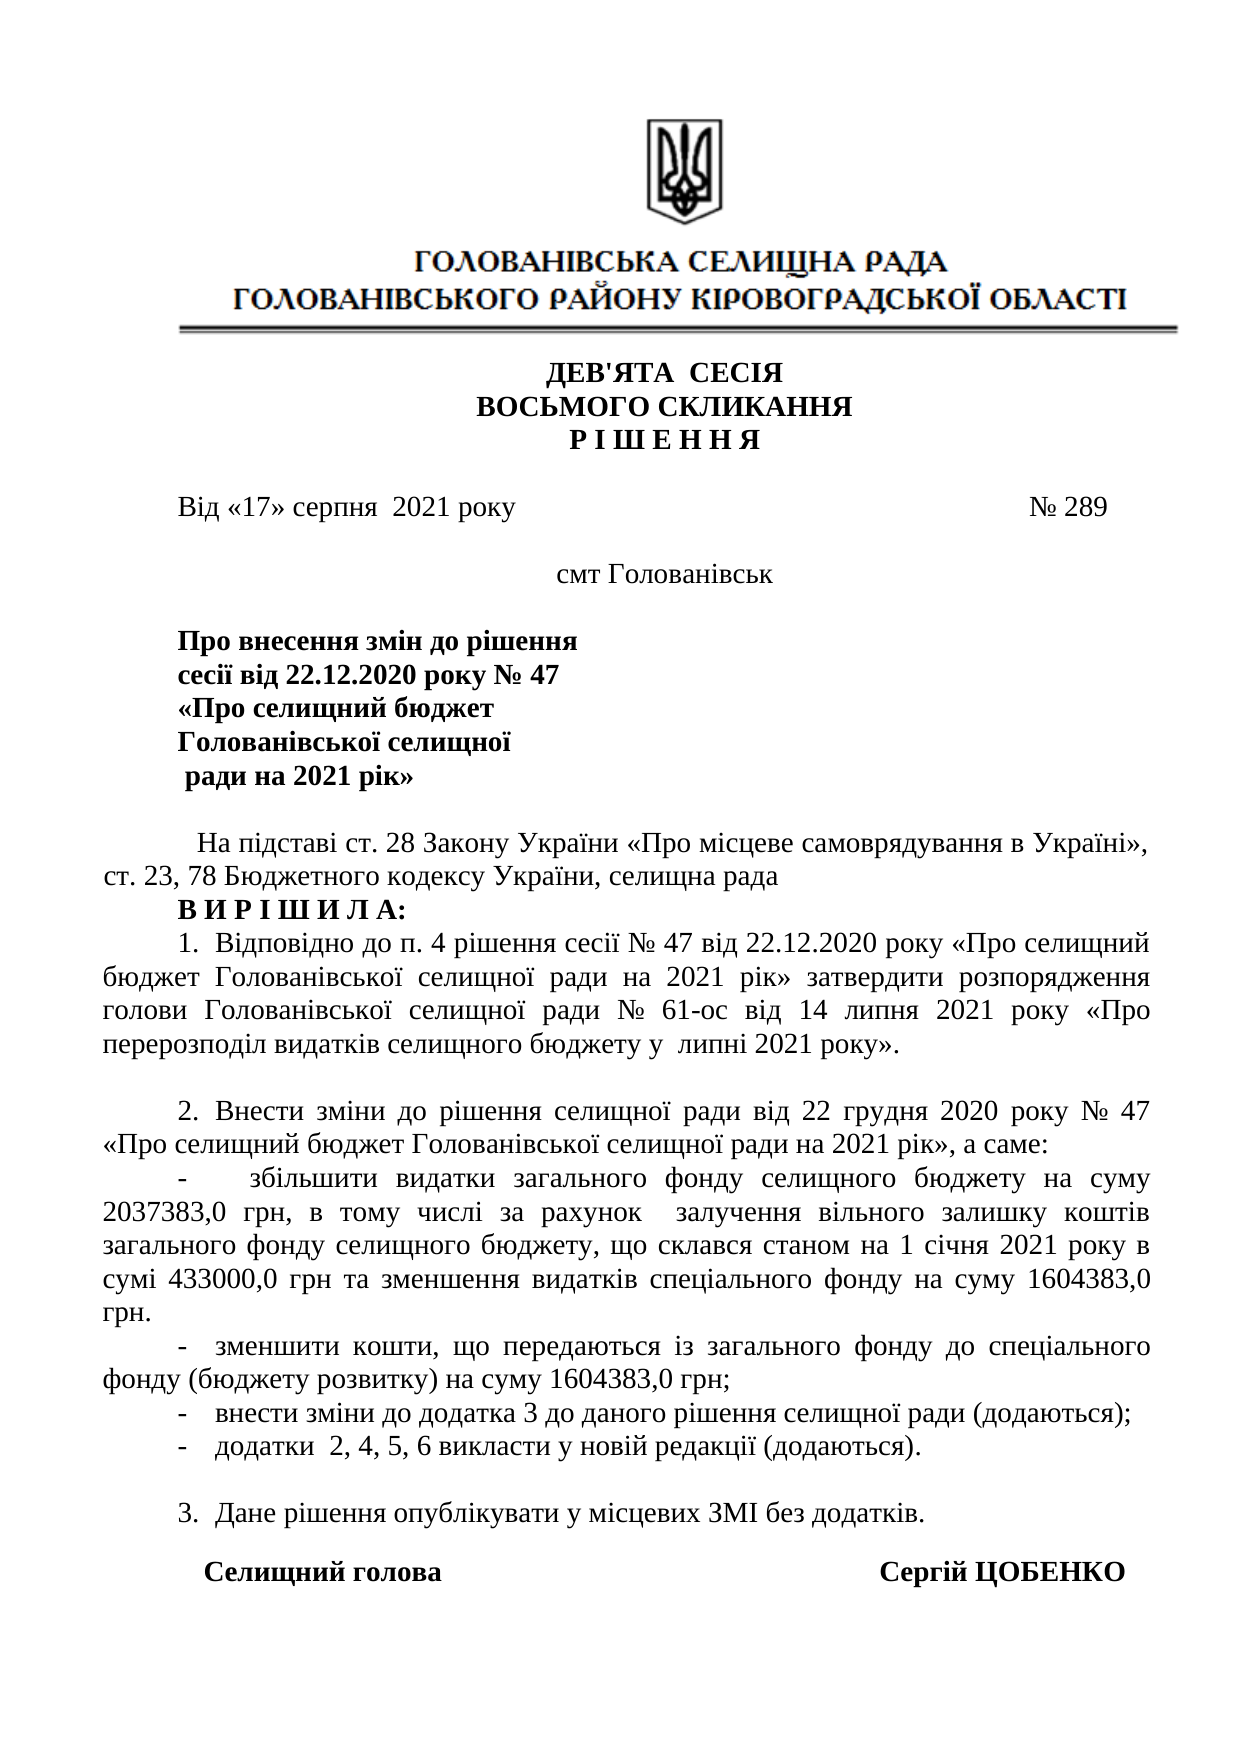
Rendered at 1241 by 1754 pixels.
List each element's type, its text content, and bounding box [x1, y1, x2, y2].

text Про внесення змін до рішення [177, 623, 1152, 657]
list Дане рішення опублікувати у місцевих ЗМІ без додатків. [102, 1496, 1152, 1529]
picture [177, 118, 1180, 344]
text ради на 2021 рік» [177, 758, 1152, 791]
list Відповідно до п. 4 рішення сесії № 47 від 22.12.2020 року «Про селищний бюджет Голованівської селищної ради на 2021 рік» затвердити розпорядження голови Голованівської селищної ради № 61-ос від 14 липня 2021 року «Про перерозподіл видатків селищного бюджету у липні 2021 року». [102, 925, 1152, 1059]
list збільшити видатки загального фонду селищного бюджету на суму 2037383,0 грн, в тому числі за рахунок залучення вільного залишку коштів загального фонду селищного бюджету, що склався станом на 1 січня 2021 року в сумі 433000,0 грн та зменшення видатків спеціального фонду на суму 1604383,0 грн. [102, 1160, 1152, 1328]
text «Про селищний бюджет [177, 691, 1152, 724]
text Від «17» серпня 2021 року № 289 [177, 489, 1152, 523]
table_cell ВОСЬМОГО СКЛИКАННЯ [166, 389, 1163, 422]
text Р І Ш Е Н Н Я [177, 422, 1152, 456]
text сесії від 22.12.2020 року № 47 [177, 657, 1152, 691]
text смт Голованівськ [177, 556, 1152, 590]
text Селищний голова Сергій ЦОБЕНКО [177, 1555, 1152, 1588]
text Голованівської селищної [177, 724, 1152, 758]
table_header ДЕВ'ЯТА СЕСІЯ [166, 355, 1163, 389]
list внести зміни до додатка 3 до даного рішення селищної ради (додаються); [102, 1395, 1152, 1428]
list додатки 2, 4, 5, 6 викласти у новій редакції (додаються). [102, 1428, 1152, 1462]
text В И Р І Ш И Л А: [177, 892, 1152, 925]
list Внести зміни до рішення селищної ради від 22 грудня 2020 року № 47 «Про селищний бюджет Голованівської селищної ради на 2021 рік», а саме: [102, 1093, 1152, 1160]
list зменшити кошти, що передаються із загального фонду до спеціального фонду (бюджету розвитку) на суму 1604383,0 грн; [102, 1328, 1152, 1395]
text На підставі ст. 28 Закону України «Про місцеве самоврядування в Україні», ст. 23, 78 Бюджетного кодексу України, селищна рада [103, 825, 1152, 892]
